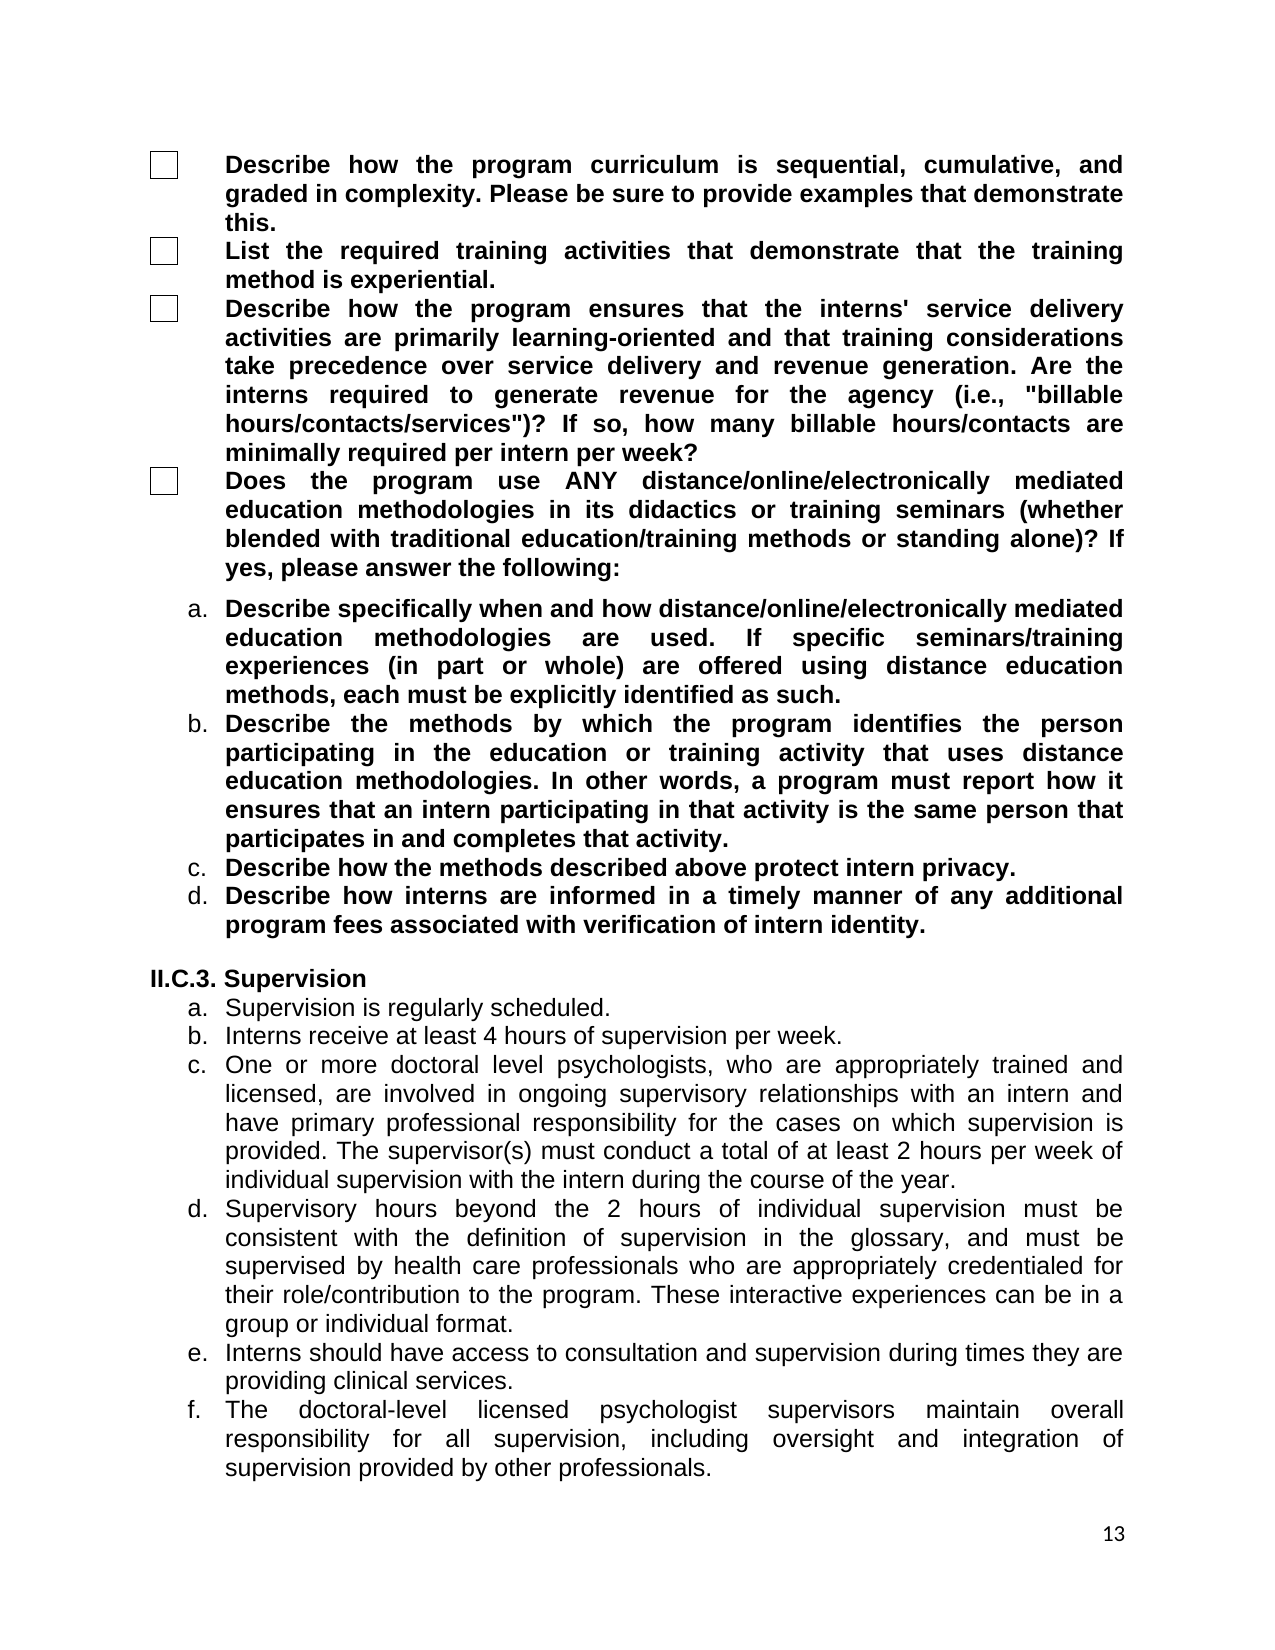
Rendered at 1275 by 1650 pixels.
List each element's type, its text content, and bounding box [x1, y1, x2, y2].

list Describe the methods by which the program identifies the person participating in the education or training activity that uses distance education methodologies. In other words, a program must report how it ensures that an intern participating in that activity is the same person that participates in and completes that activity. [187, 709, 1125, 852]
text Does the program use ANY distance/online/electronically mediated education methodologies in its didactics or training seminars (whether blended with traditional education/training methods or standing alone)? If yes, please answer the following: [149, 466, 1125, 581]
text II.C.3. Supervision [150, 964, 1125, 992]
list Supervisory hours beyond the 2 hours of individual supervision must be consistent with the definition of supervision in the glossary, and must be supervised by health care professionals who are appropriately credentialed for their role/contribution to the program. These interactive experiences can be in a group or individual format. [187, 1194, 1125, 1337]
list Interns receive at least 4 hours of supervision per week. [187, 1021, 1125, 1050]
list One or more doctoral level psychologists, who are appropriately trained and licensed, are involved in ongoing supervisory relationships with an intern and have primary professional responsibility for the cases on which supervision is provided. The supervisor(s) must conduct a total of at least 2 hours per week of individual supervision with the intern during the course of the year. [187, 1050, 1125, 1194]
text Describe how the program curriculum is sequential, cumulative, and graded in complexity. Please be sure to provide examples that demonstrate this. [149, 150, 1125, 236]
list Interns should have access to consultation and supervision during times they are providing clinical services. [187, 1337, 1125, 1395]
list Supervision is regularly scheduled. [187, 992, 1125, 1021]
list Describe how interns are informed in a timely manner of any additional program fees associated with verification of intern identity. [187, 881, 1125, 939]
list The doctoral-level licensed psychologist supervisors maintain overall responsibility for all supervision, including oversight and integration of supervision provided by other professionals. [187, 1395, 1125, 1481]
text List the required training activities that demonstrate that the training method is experiential. [149, 236, 1125, 294]
text Describe how the program ensures that the interns' service delivery activities are primarily learning-oriented and that training considerations take precedence over service delivery and revenue generation. Are the interns required to generate revenue for the agency (i.e., "billable hours/contacts/services")? If so, how many billable hours/contacts are minimally required per intern per week? [149, 294, 1125, 466]
list Describe specifically when and how distance/online/electronically mediated education methodologies are used. If specific seminars/training experiences (in part or whole) are offered using distance education methods, each must be explicitly identified as such. [187, 594, 1125, 709]
list Describe how the methods described above protect intern privacy. [187, 852, 1125, 881]
